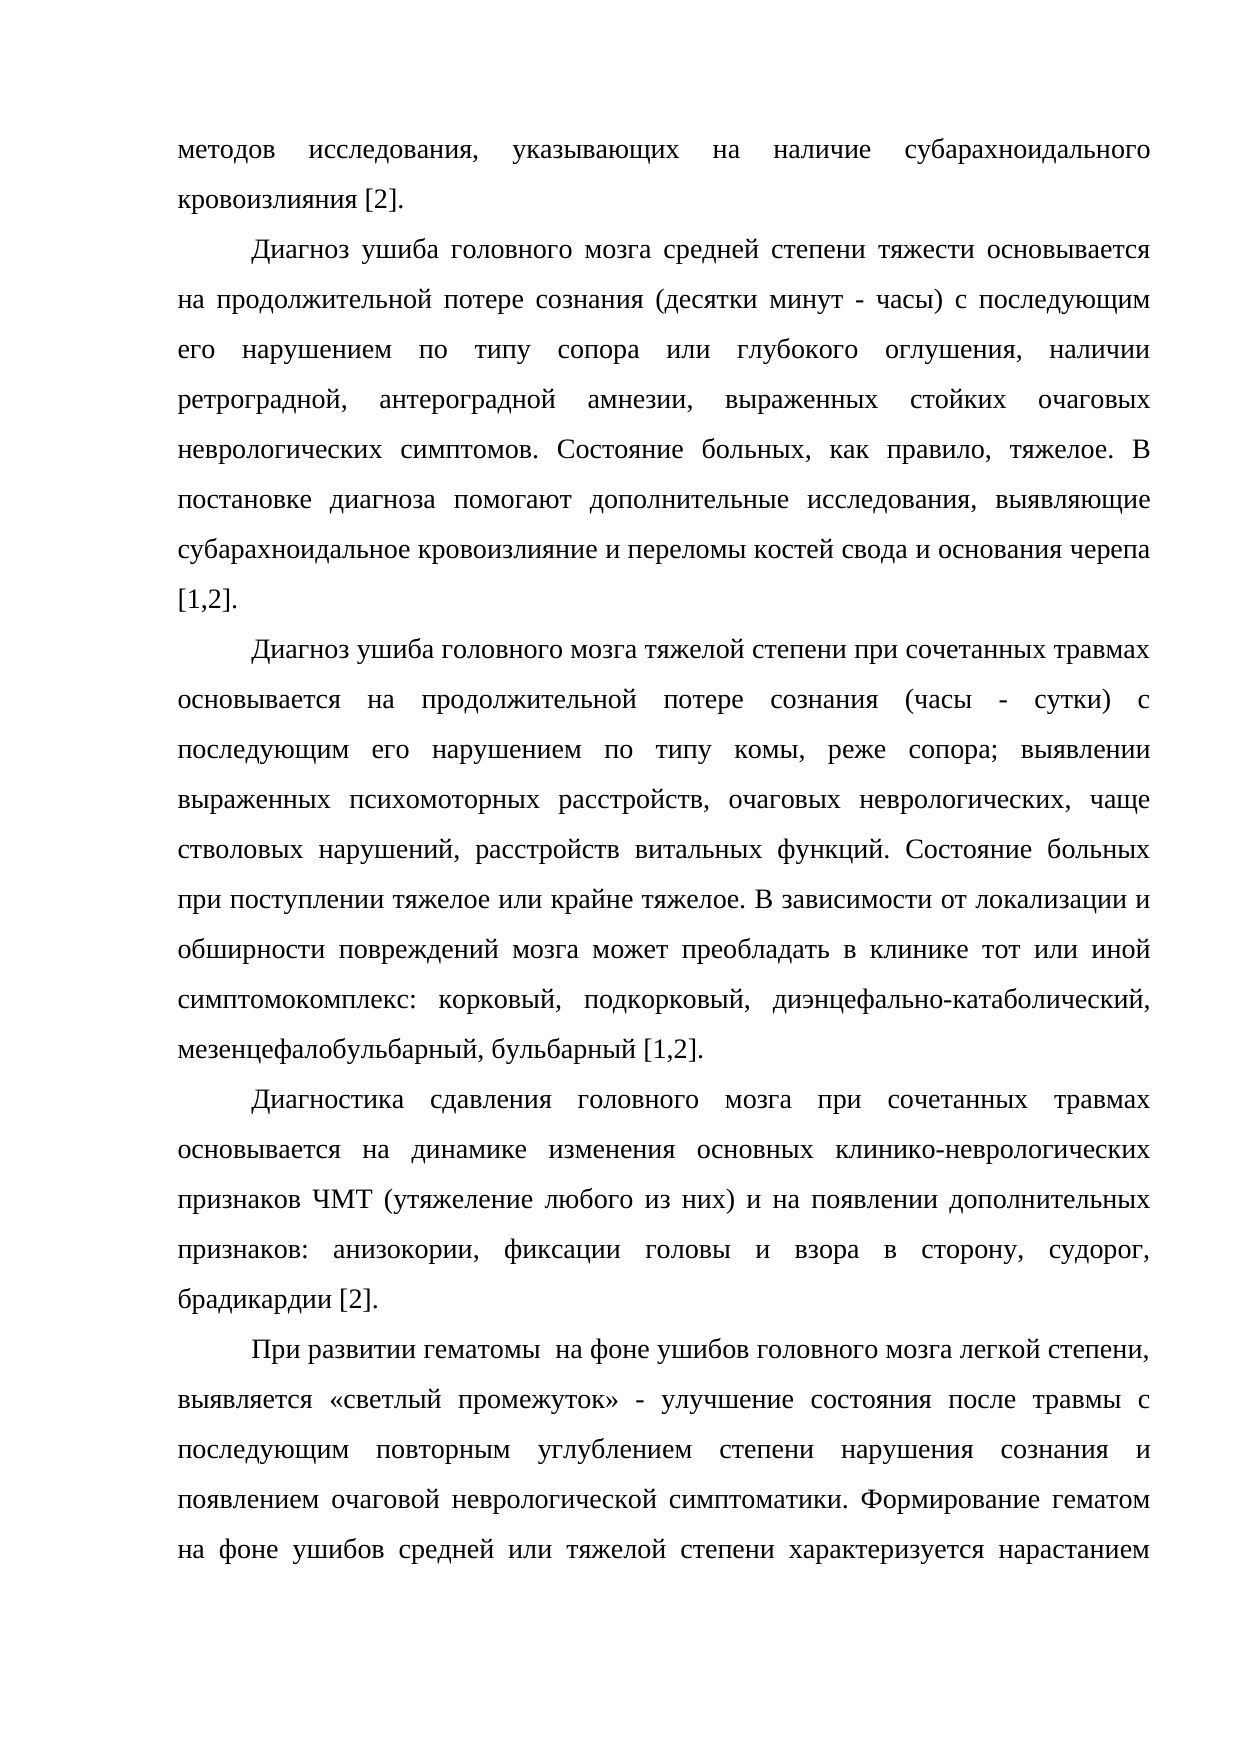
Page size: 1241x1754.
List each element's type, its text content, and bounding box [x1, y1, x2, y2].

text Диагностика сдавления головного мозга при сочетанных травмах основывается на динамике изменения основных клинико-неврологических признаков ЧМТ (утяжеление любого из них) и на появлении дополнительных признаков: анизокории, фиксации головы и взора в сторону, судорог, брадикардии [2]. [177, 1068, 1152, 1318]
text Диагноз ушиба головного мозга тяжелой степени при сочетанных травмах основывается на продолжительной потере сознания (часы - сутки) с последующим его нарушением по типу комы, реже сопора; выявлении выраженных психомоторных расстройств, очаговых неврологических, чаще стволовых нарушений, расстройств витальных функций. Состояние больных при поступлении тяжелое или крайне тяжелое. В зависимости от локализации и обширности повреждений мозга может преобладать в клинике тот или иной симптомокомплекс: корковый, подкорковый, диэнцефально-катаболический, мезенцефалобульбарный, бульбарный [1,2]. [177, 618, 1152, 1068]
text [177, 118, 1152, 218]
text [177, 1318, 1152, 1568]
text Диагноз ушиба головного мозга средней степени тяжести основывается на продолжительной потере сознания (десятки минут - часы) с последующим его нарушением по типу сопора или глубокого оглушения, наличии ретроградной, антероградной амнезии, выраженных стойких очаговых неврологических симптомов. Состояние больных, как правило, тяжелое. В постановке диагноза помогают дополнительные исследования, выявляющие субарахноидальное кровоизлияние и переломы костей свода и основания черепа [1,2]. [177, 218, 1152, 618]
